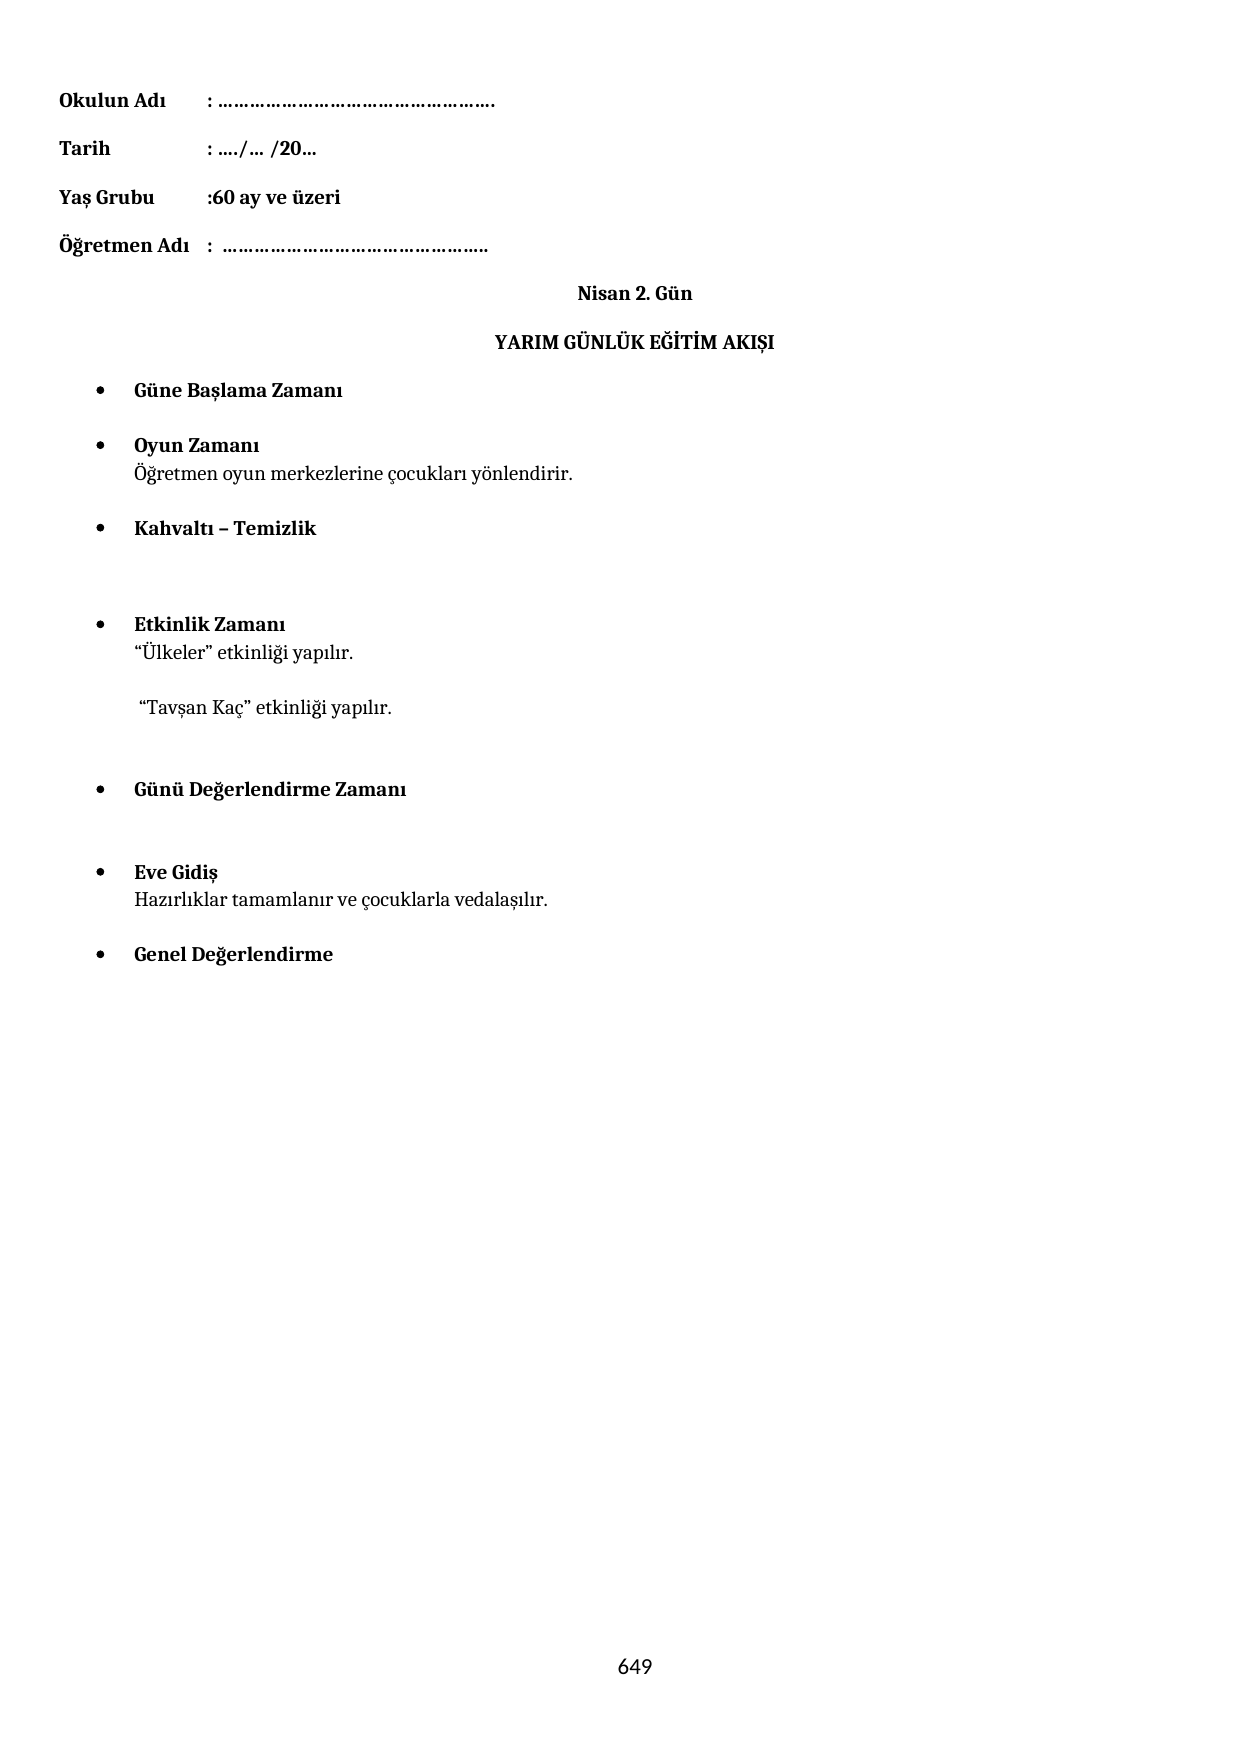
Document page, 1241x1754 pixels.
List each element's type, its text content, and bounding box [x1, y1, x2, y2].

list “Tavşan Kaç” etkinliği yapılır. [134, 695, 1211, 719]
text Nisan 2. Gün [59, 282, 1211, 306]
list Günü Değerlendirme Zamanı [97, 778, 1211, 802]
list Oyun Zamanı [97, 434, 1211, 458]
list Etkinlik Zamanı [97, 613, 1211, 637]
list Eve Gidiş [97, 860, 1211, 884]
list “Ülkeler” etkinliği yapılır. [134, 640, 1211, 664]
list Öğretmen oyun merkezlerine çocukları yönlendirir. [134, 461, 1211, 485]
list Kahvaltı – Temizlik [97, 516, 1211, 540]
text Okulun Adı : ……………………………………………. [59, 89, 1211, 113]
text Yaş Grubu :60 ay ve üzeri [59, 185, 1211, 209]
text Tarih : …./… /20… [59, 137, 1211, 161]
list Hazırlıklar tamamlanır ve çocuklarla vedalaşılır. [134, 888, 1211, 912]
list Genel Değerlendirme [97, 943, 1211, 967]
text YARIM GÜNLÜK EĞİTİM AKIŞI [59, 330, 1211, 354]
list Güne Başlama Zamanı [97, 379, 1211, 403]
text Öğretmen Adı : ………………………………………….. [59, 234, 1211, 258]
